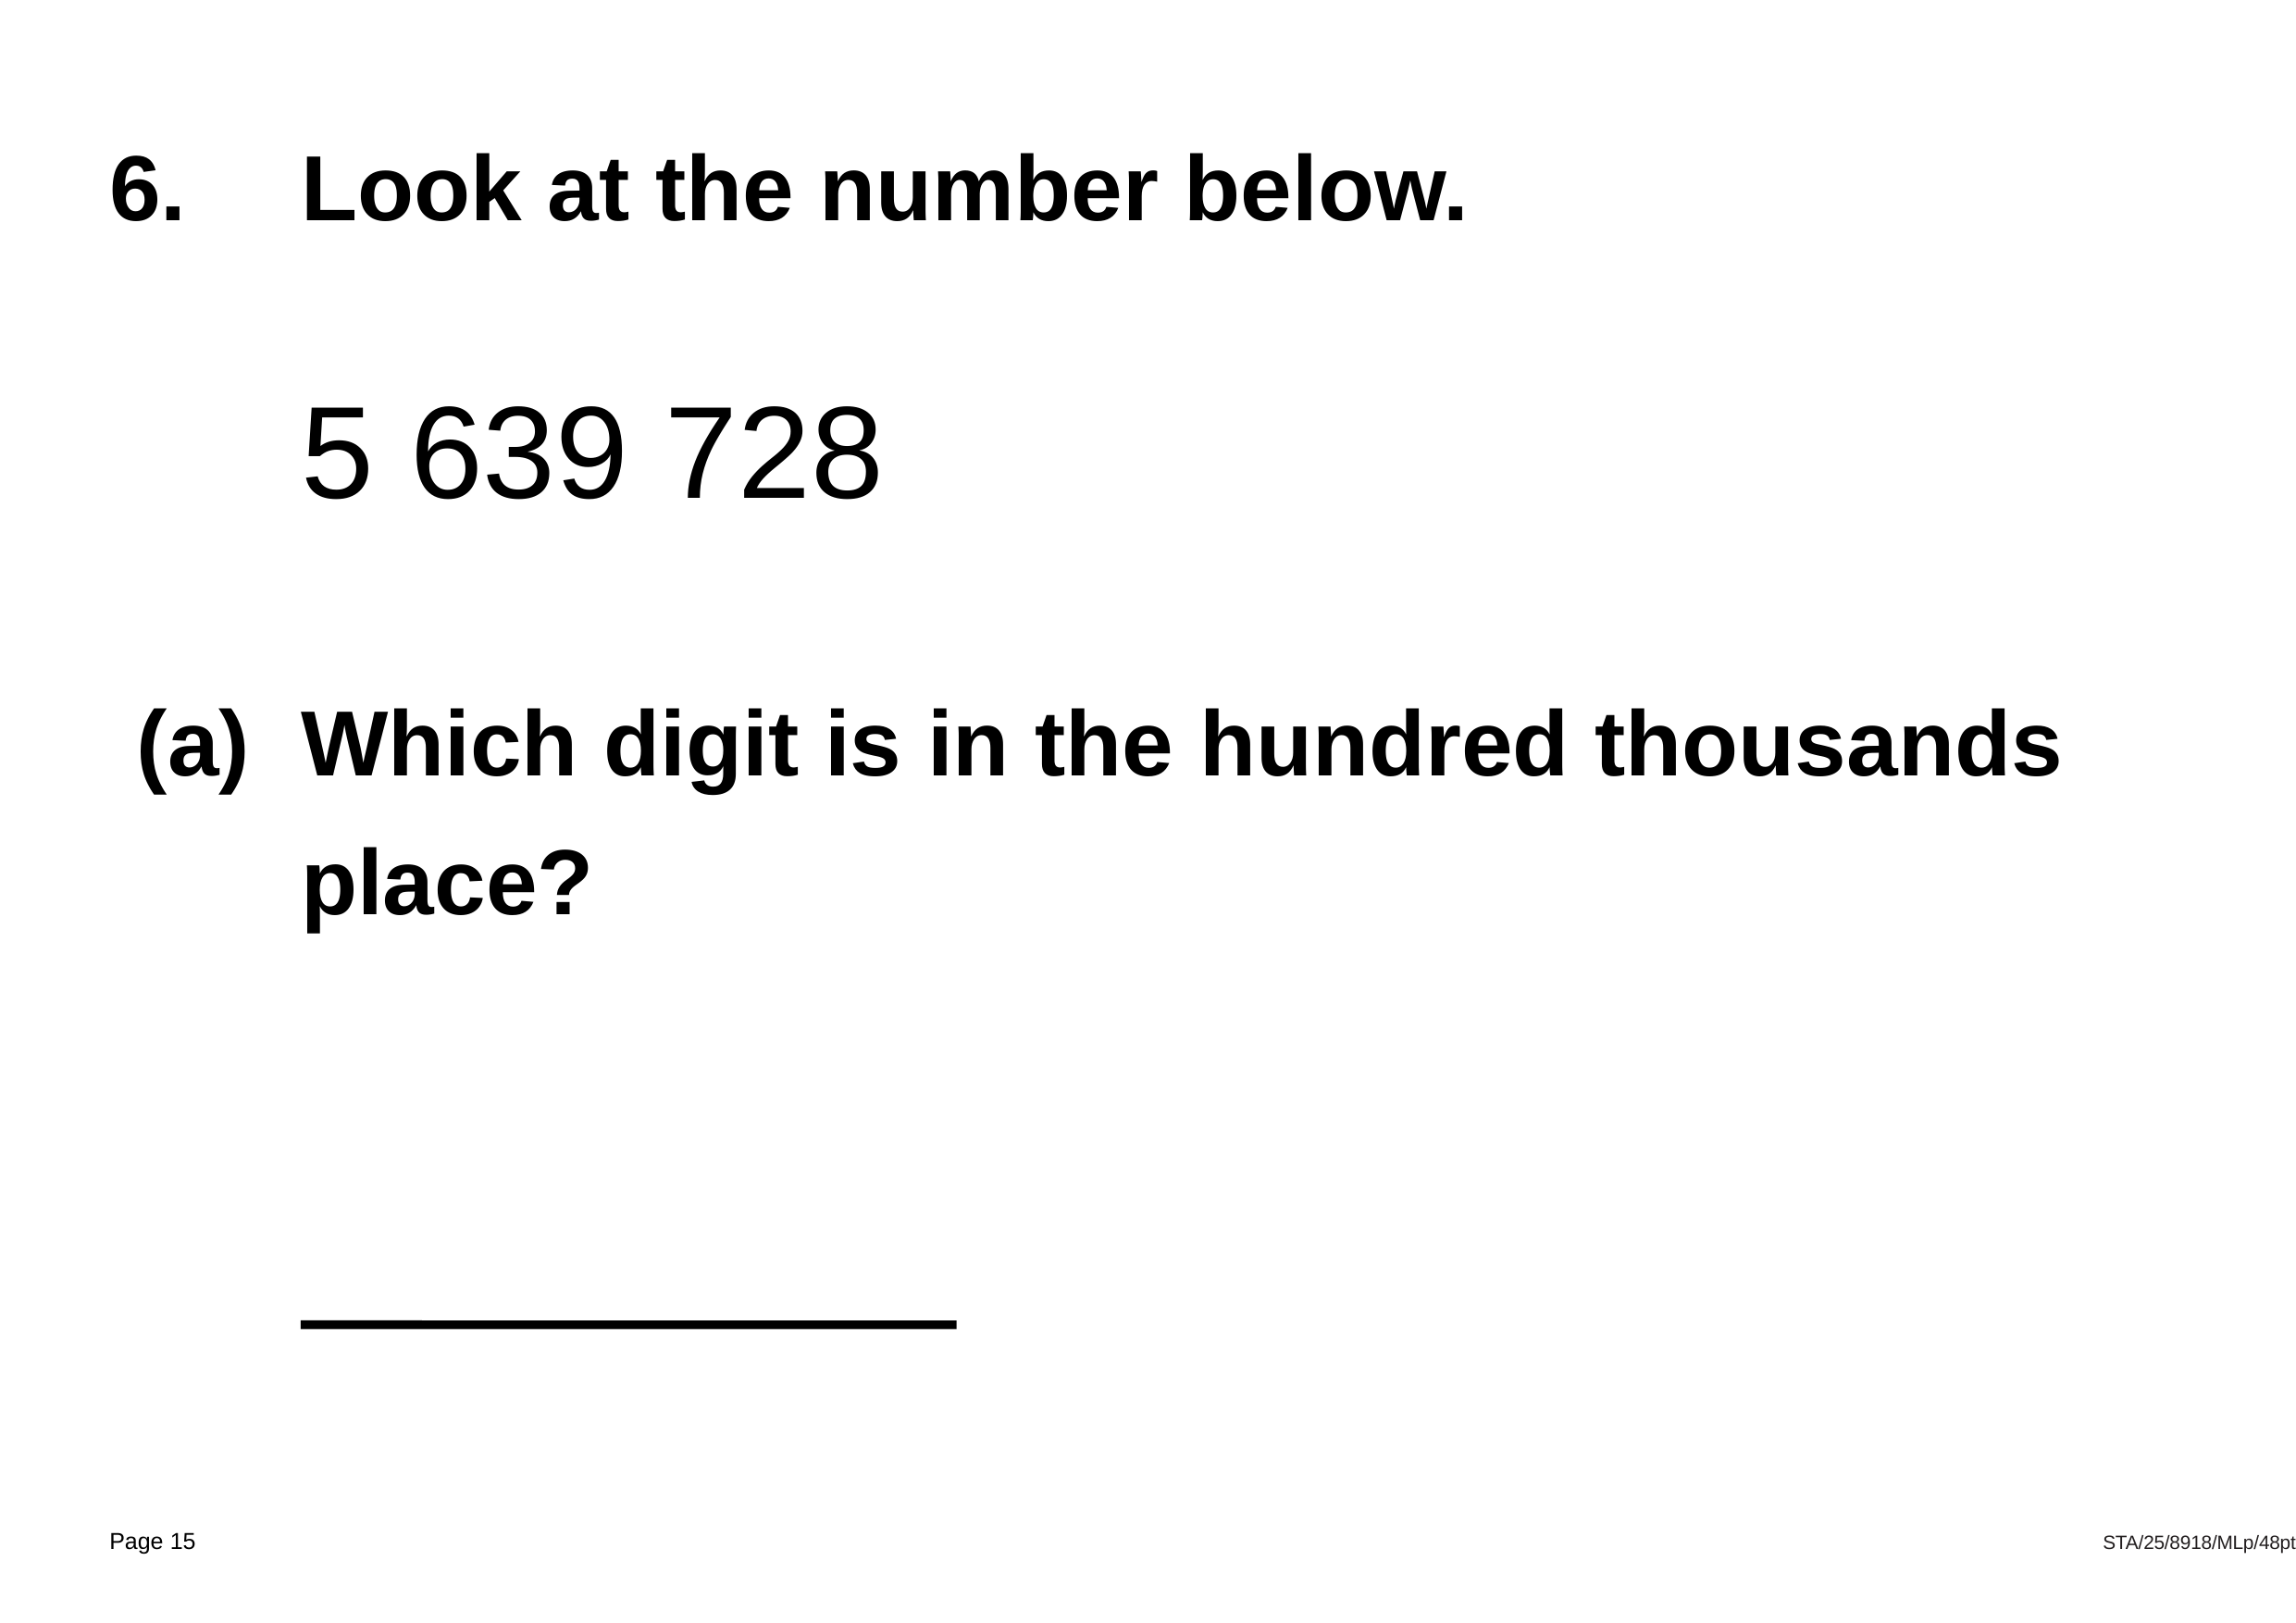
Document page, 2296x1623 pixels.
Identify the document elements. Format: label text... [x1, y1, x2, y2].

text 5 639 728 [301, 387, 2186, 526]
list Which digit is in the hundred thousands place? [137, 664, 2186, 942]
text Look at the number below. [109, 109, 2186, 248]
